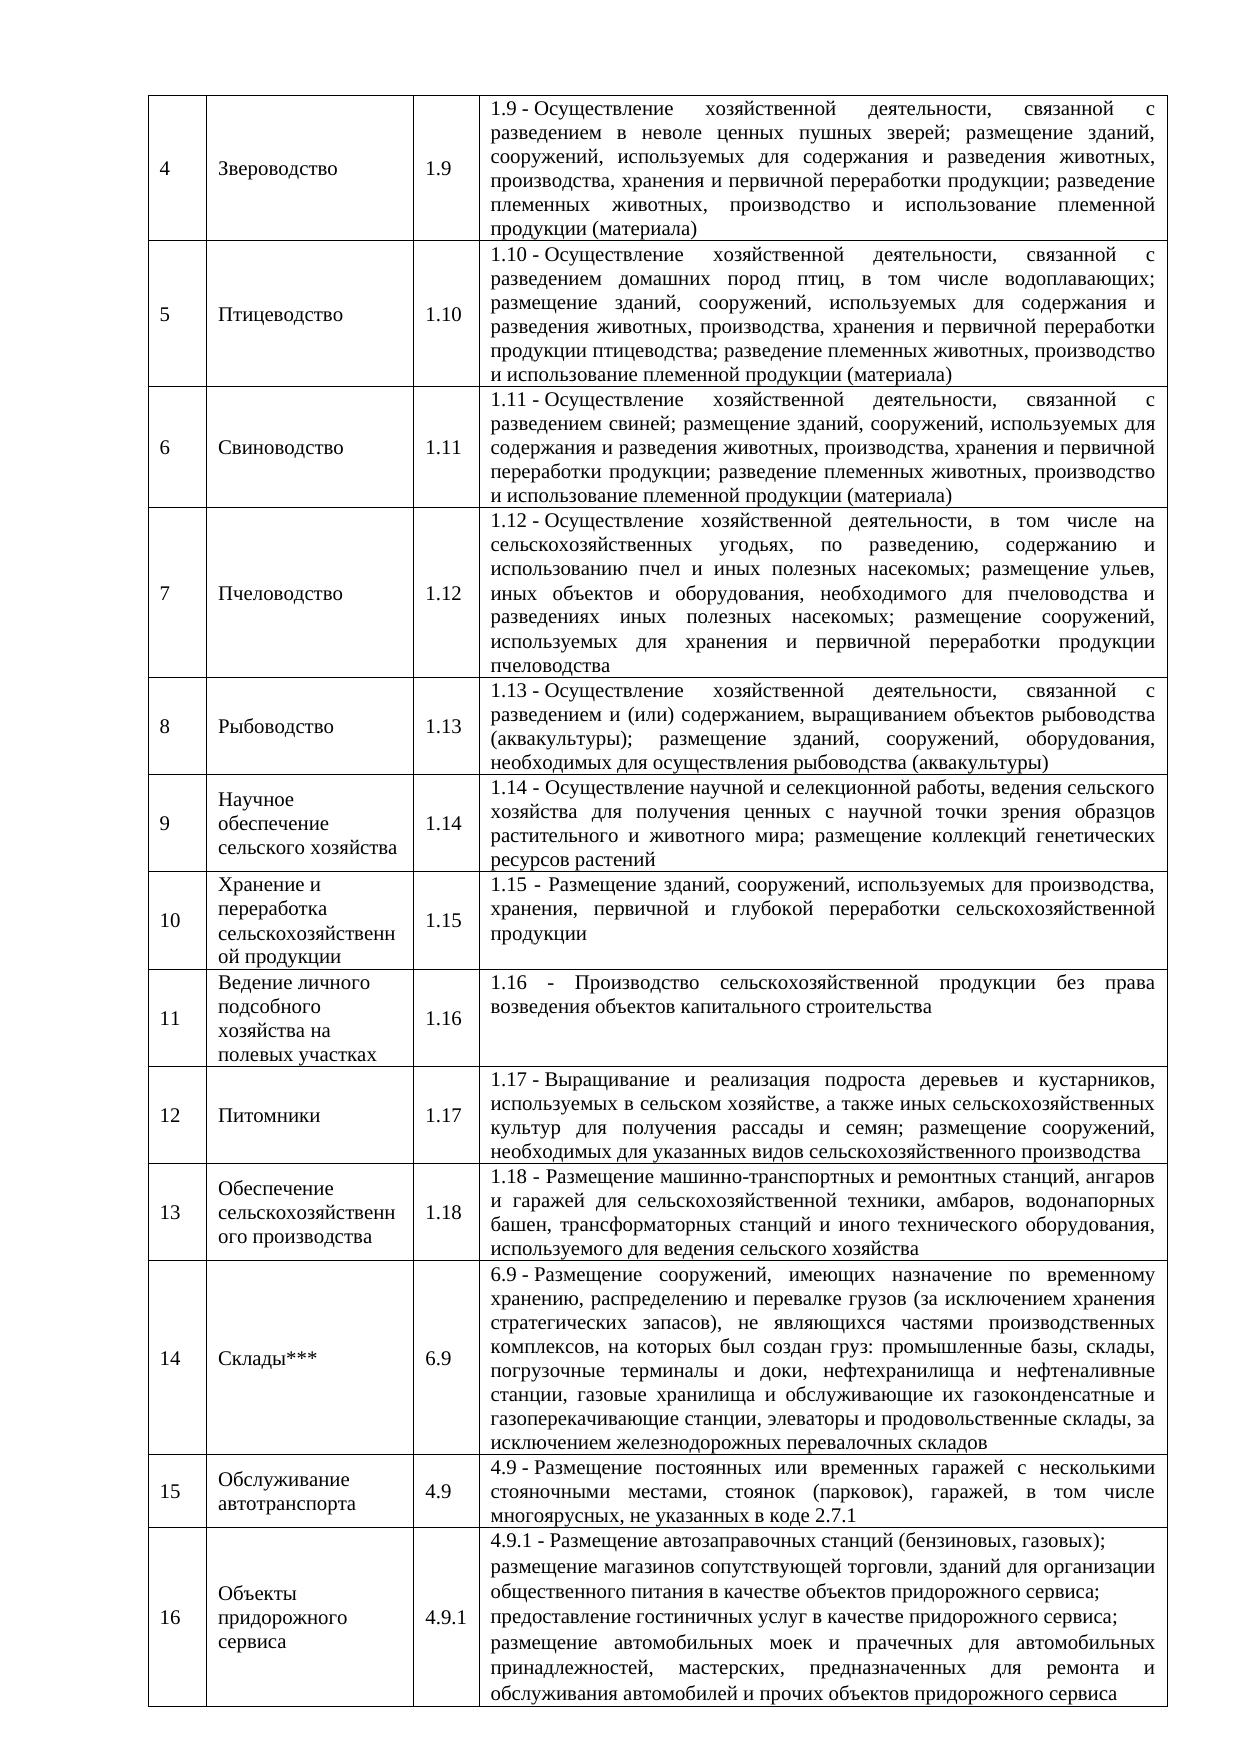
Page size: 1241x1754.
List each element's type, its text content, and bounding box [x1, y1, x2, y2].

table_cell 9 [149, 775, 206, 871]
table_cell 1.11 [414, 387, 479, 507]
table_cell 11 [149, 970, 206, 1066]
table_cell 12 [149, 1067, 206, 1163]
table_cell Склады*** [207, 1261, 413, 1454]
table_cell 1.10 - Осуществление хозяйственной деятельности, связанной с разведением домашних пород птиц, в том числе водоплавающих; размещение зданий, сооружений, используемых для содержания и разведения животных, производства, хранения и первичной переработки продукции птицеводства; разведение племенных животных, производство и использование племенной продукции (материала) [480, 241, 1167, 386]
table_cell Обслуживание автотранспорта [207, 1455, 413, 1527]
table_cell Хранение и переработка сельскохозяйственной продукции [207, 872, 413, 968]
table_cell 1.15 - Размещение зданий, сооружений, используемых для производства, хранения, первичной и глубокой переработки сельскохозяйственной продукции [480, 872, 1167, 968]
table_cell Научное обеспечение сельского хозяйства [207, 775, 413, 871]
table_cell 1.13 [414, 678, 479, 774]
table_cell 1.12 - Осуществление хозяйственной деятельности, в том числе на сельскохозяйственных угодьях, по разведению, содержанию и использованию пчел и иных полезных насекомых; размещение ульев, иных объектов и оборудования, необходимого для пчеловодства и разведениях иных полезных насекомых; размещение сооружений, используемых для хранения и первичной переработки продукции пчеловодства [480, 508, 1167, 677]
table_cell Свиноводство [207, 387, 413, 507]
table_cell 6.9 [414, 1261, 479, 1454]
table_cell 13 [149, 1164, 206, 1260]
table_cell 1.16 [414, 970, 479, 1066]
table_cell 6 [149, 387, 206, 507]
table_cell 4.9.1 - Размещение автозаправочных станций (бензиновых, газовых); размещение магазинов сопутствующей торговли, зданий для организации общественного питания в качестве объектов придорожного сервиса; предоставление гостиничных услуг в качестве придорожного сервиса; размещение автомобильных моек и прачечных для автомобильных принадлежностей, мастерских, предназначенных для ремонта и обслуживания автомобилей и прочих объектов придорожного сервиса [480, 1528, 1167, 1706]
table_cell 1.13 - Осуществление хозяйственной деятельности, связанной с разведением и (или) содержанием, выращиванием объектов рыбоводства (аквакультуры); размещение зданий, сооружений, оборудования, необходимых для осуществления рыбоводства (аквакультуры) [480, 678, 1167, 774]
table_cell 1.18 - Размещение машинно-транспортных и ремонтных станций, ангаров и гаражей для сельскохозяйственной техники, амбаров, водонапорных башен, трансформаторных станций и иного технического оборудования, используемого для ведения сельского хозяйства [480, 1164, 1167, 1260]
table_cell Пчеловодство [207, 508, 413, 677]
table_cell 1.17 [414, 1067, 479, 1163]
table_cell 1.17 - Выращивание и реализация подроста деревьев и кустарников, используемых в сельском хозяйстве, а также иных сельскохозяйственных культур для получения рассады и семян; размещение сооружений, необходимых для указанных видов сельскохозяйственного производства [480, 1067, 1167, 1163]
table_cell 1.9 [414, 96, 479, 240]
table_cell Объекты придорожного сервиса [207, 1528, 413, 1706]
table_cell 8 [149, 678, 206, 774]
table_cell 16 [149, 1528, 206, 1706]
table_cell 10 [149, 872, 206, 968]
table_cell 1.12 [414, 508, 479, 677]
table_cell 4.9.1 [414, 1528, 479, 1706]
table_cell 5 [149, 241, 206, 386]
table_cell 1.9 - Осуществление хозяйственной деятельности, связанной с разведением в неволе ценных пушных зверей; размещение зданий, сооружений, используемых для содержания и разведения животных, производства, хранения и первичной переработки продукции; разведение племенных животных, производство и использование племенной продукции (материала) [480, 96, 1167, 240]
table_cell 4 [149, 96, 206, 240]
table_cell Питомники [207, 1067, 413, 1163]
table_cell Ведение личного подсобного хозяйства на полевых участках [207, 970, 413, 1066]
table_cell 1.15 [414, 872, 479, 968]
table_cell 1.11 - Осуществление хозяйственной деятельности, связанной с разведением свиней; размещение зданий, сооружений, используемых для содержания и разведения животных, производства, хранения и первичной переработки продукции; разведение племенных животных, производство и использование племенной продукции (материала) [480, 387, 1167, 507]
table_cell 4.9 - Размещение постоянных или временных гаражей с несколькими стояночными местами, стоянок (парковок), гаражей, в том числе многоярусных, не указанных в коде 2.7.1 [480, 1455, 1167, 1527]
table_cell 1.10 [414, 241, 479, 386]
table_cell Рыбоводство [207, 678, 413, 774]
table_cell Звероводство [207, 96, 413, 240]
table_cell 14 [149, 1261, 206, 1454]
table_cell 1.18 [414, 1164, 479, 1260]
table_cell Птицеводство [207, 241, 413, 386]
table_cell 7 [149, 508, 206, 677]
table_cell 1.14 - Осуществление научной и селекционной работы, ведения сельского хозяйства для получения ценных с научной точки зрения образцов растительного и животного мира; размещение коллекций генетических ресурсов растений [480, 775, 1167, 871]
table_cell 6.9 - Размещение сооружений, имеющих назначение по временному хранению, распределению и перевалке грузов (за исключением хранения стратегических запасов), не являющихся частями производственных комплексов, на которых был создан груз: промышленные базы, склады, погрузочные терминалы и доки, нефтехранилища и нефтеналивные станции, газовые хранилища и обслуживающие их газоконденсатные и газоперекачивающие станции, элеваторы и продовольственные склады, за исключением железнодорожных перевалочных складов [480, 1261, 1167, 1454]
table_cell 15 [149, 1455, 206, 1527]
table_cell 1.14 [414, 775, 479, 871]
table_cell 1.16 - Производство сельскохозяйственной продукции без права возведения объектов капитального строительства [480, 970, 1167, 1066]
table_cell 4.9 [414, 1455, 479, 1527]
table_cell Обеспечение сельскохозяйственного производства [207, 1164, 413, 1260]
